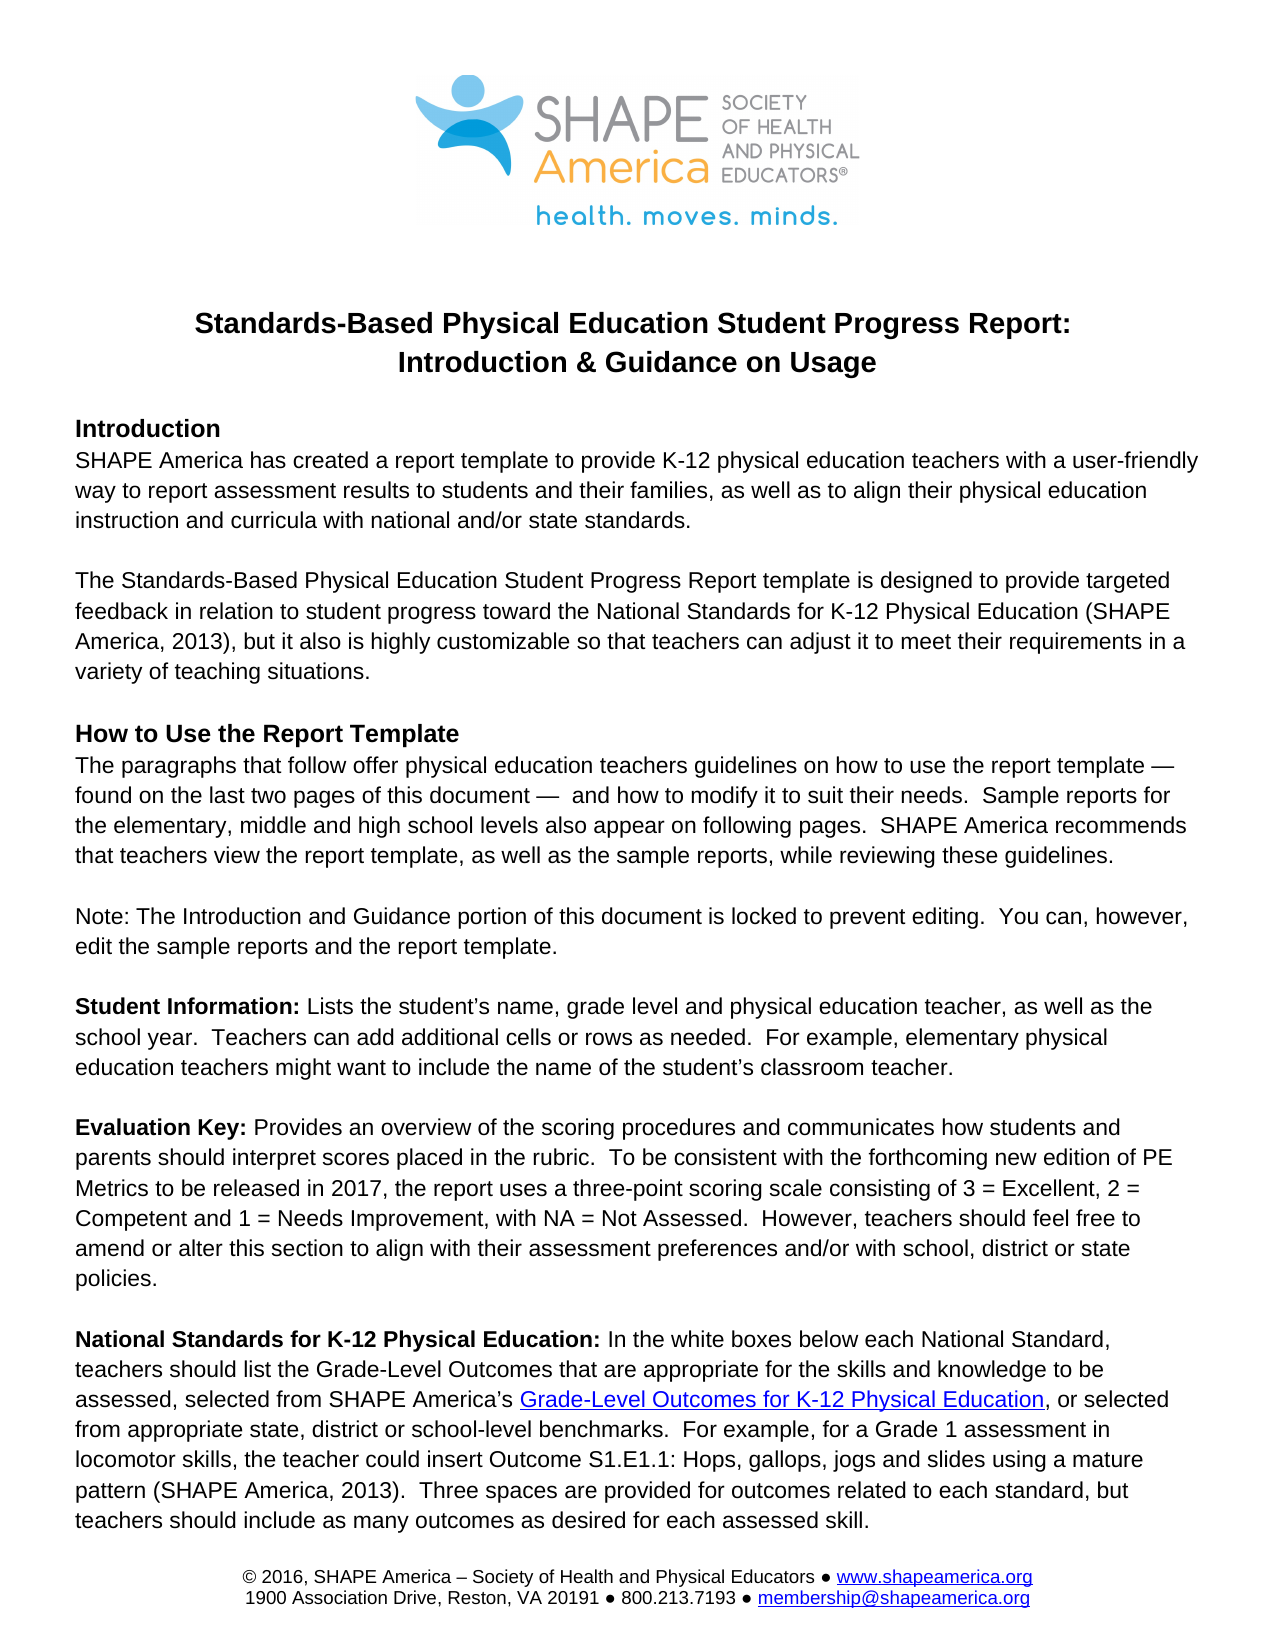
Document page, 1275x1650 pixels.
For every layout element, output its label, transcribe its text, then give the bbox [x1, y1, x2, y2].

picture [415, 75, 860, 225]
text Standards-Based Physical Education Student Progress Report: Introduction & Guidance on Usage [75, 306, 1200, 378]
text The paragraphs that follow offer physical education teachers guidelines on how to use the report template — found on the last two pages of this document — and how to modify it to suit their needs. Sample reports for the elementary, middle and high school levels also appear on following pages. SHAPE America recommends that teachers view the report template, as well as the sample reports, while reviewing these guidelines. [75, 752, 1200, 868]
text How to Use the Report Template [75, 718, 1200, 747]
text National Standards for K-12 Physical Education: In the white boxes below each National Standard, teachers should list the Grade-Level Outcomes that are appropriate for the skills and knowledge to be assessed, selected from SHAPE America’s Grade-Level Outcomes for K-12 Physical Education, or selected from appropriate state, district or school-level benchmarks. For example, for a Grade 1 assessment in locomotor skills, the teacher could insert Outcome S1.E1.1: Hops, gallops, jogs and slides using a mature pattern (SHAPE America, 2013). Three spaces are provided for outcomes related to each standard, but teachers should include as many outcomes as desired for each assessed skill. [75, 1326, 1200, 1533]
text Student Information: Lists the student’s name, grade level and physical education teacher, as well as the school year. Teachers can add additional cells or rows as needed. For example, elementary physical education teachers might want to include the name of the student’s classroom teacher. [75, 993, 1200, 1080]
text SHAPE America has created a report template to provide K-12 physical education teachers with a user-friendly way to report assessment results to students and their families, as well as to align their physical education instruction and curricula with national and/or state standards. [75, 447, 1200, 533]
text The Standards-Based Physical Education Student Progress Report template is designed to provide targeted feedback in relation to student progress toward the National Standards for K-12 Physical Education (SHAPE America, 2013), but it also is highly customizable so that teachers can adjust it to meet their requirements in a variety of teaching situations. [75, 567, 1200, 684]
text Introduction [75, 414, 1200, 442]
text Note: The Introduction and Guidance portion of this document is locked to prevent editing. You can, however, edit the sample reports and the report template. [75, 903, 1200, 959]
text Evaluation Key: Provides an overview of the scoring procedures and communicates how students and parents should interpret scores placed in the rubric. To be consistent with the forthcoming new edition of PE Metrics to be released in 2017, the report uses a three-point scoring scale consisting of 3 = Excellent, 2 = Competent and 1 = Needs Improvement, with NA = Not Assessed. However, teachers should feel free to amend or alter this section to align with their assessment preferences and/or with school, district or state policies. [75, 1114, 1200, 1291]
